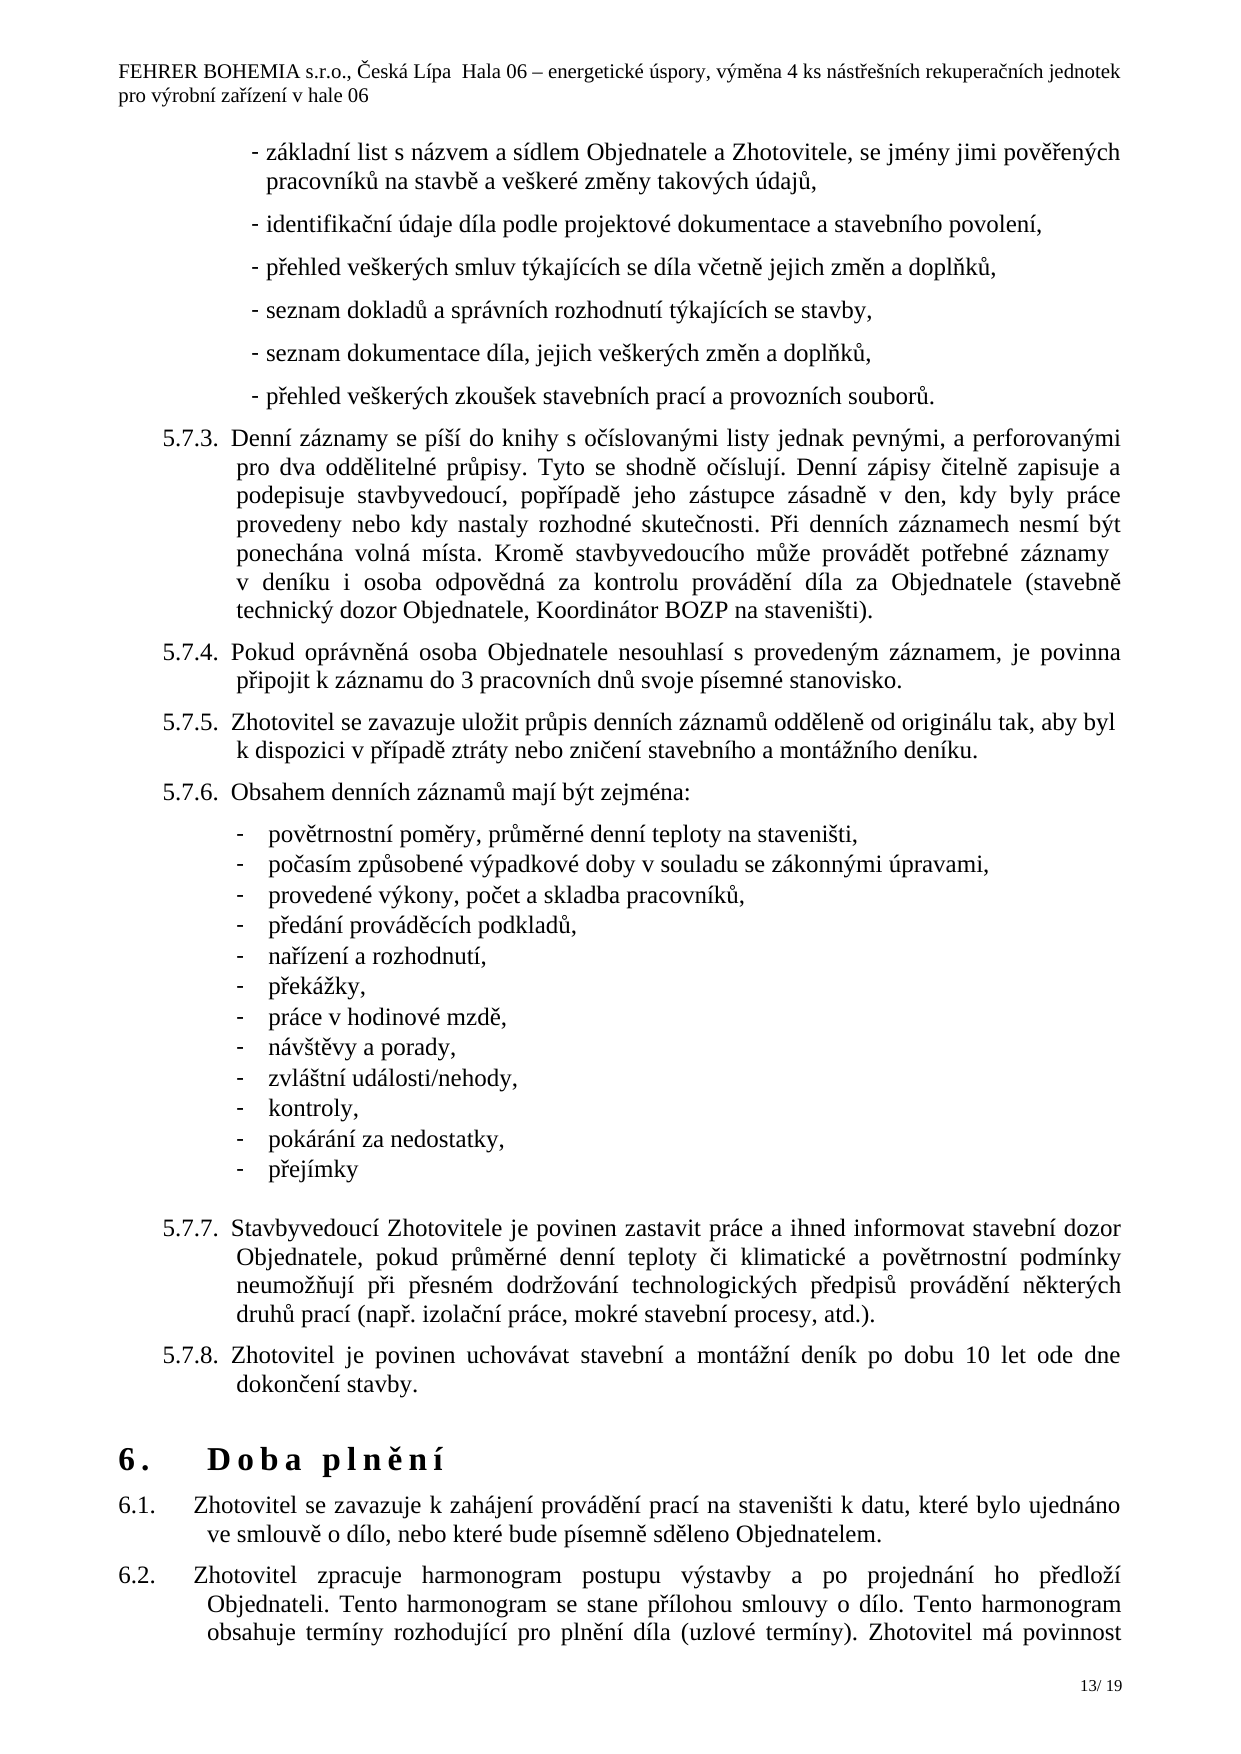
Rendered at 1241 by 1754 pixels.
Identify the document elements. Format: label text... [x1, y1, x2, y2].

subtitle kontroly, [236, 1092, 1122, 1123]
subtitle Doba plnění [118, 1439, 1122, 1477]
subtitle překážky, [236, 970, 1122, 1001]
subtitle Denní záznamy se píší do knihy s očíslovanými listy jednak pevnými, a perforovanými pro dva oddělitelné průpisy. Tyto se shodně očíslují. Denní zápisy čitelně zapisuje a podepisuje stavbyvedoucí, popřípadě jeho zástupce zásadně v den, kdy byly práce provedeny nebo kdy nastaly rozhodné skutečnosti. Při denních záznamech nesmí být ponechána volná místa. Kromě stavbyvedoucího může provádět potřebné záznamy v deníku i osoba odpovědná za kontrolu provádění díla za Objednatele (stavebně technický dozor Objednatele, Koordinátor BOZP na staveništi). [162, 423, 1122, 624]
subtitle identifikační údaje díla podle projektové dokumentace a stavebního povolení, [251, 208, 1122, 238]
subtitle nařízení a rozhodnutí, [236, 940, 1122, 970]
subtitle práce v hodinové mzdě, [236, 1001, 1122, 1031]
subtitle předání prováděcích podkladů, [236, 909, 1122, 940]
subtitle Stavbyvedoucí Zhotovitele je povinen zastavit práce a ihned informovat stavební dozor Objednatele, pokud průměrné denní teploty či klimatické a povětrnostní podmínky neumožňují při přesném dodržování technologických předpisů provádění některých druhů prací (např. izolační práce, mokré stavební procesy, atd.). [162, 1213, 1122, 1328]
subtitle základní list s názvem a sídlem Objednatele a Zhotovitele, se jmény jimi pověřených pracovníků na stavbě a veškeré změny takových údajů, [251, 136, 1122, 195]
subtitle seznam dokumentace díla, jejich veškerých změn a doplňků, [251, 337, 1122, 367]
subtitle přehled veškerých smluv týkajících se díla včetně jejich změn a doplňků, [251, 251, 1122, 281]
subtitle počasím způsobené výpadkové doby v souladu se zákonnými úpravami, [236, 848, 1122, 879]
subtitle přehled veškerých zkoušek stavebních prací a provozních souborů. [251, 380, 1122, 410]
subtitle provedené výkony, počet a skladba pracovníků, [236, 879, 1122, 909]
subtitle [118, 1560, 1122, 1646]
subtitle návštěvy a porady, [236, 1031, 1122, 1062]
subtitle Zhotovitel je povinen uchovávat stavební a montážní deník po dobu 10 let ode dne dokončení stavby. [162, 1340, 1122, 1398]
subtitle povětrnostní poměry, průměrné denní teploty na staveništi, [236, 818, 1122, 848]
subtitle přejímky [236, 1153, 1122, 1184]
subtitle Zhotovitel se zavazuje uložit průpis denních záznamů odděleně od originálu tak, aby byl k dispozici v případě ztráty nebo zničení stavebního a montážního deníku. [162, 707, 1122, 764]
subtitle Pokud oprávněná osoba Objednatele nesouhlasí s provedeným záznamem, je povinna připojit k záznamu do 3 pracovních dnů svoje písemné stanovisko. [162, 637, 1122, 694]
subtitle Obsahem denních záznamů mají být zejména: [162, 777, 1122, 805]
subtitle Zhotovitel se zavazuje k zahájení provádění prací na staveništi k datu, které bylo ujednáno ve smlouvě o dílo, nebo které bude písemně sděleno Objednatelem. [118, 1490, 1122, 1547]
subtitle seznam dokladů a správních rozhodnutí týkajících se stavby, [251, 294, 1122, 324]
subtitle zvláštní události/nehody, [236, 1062, 1122, 1092]
subtitle pokárání za nedostatky, [236, 1123, 1122, 1153]
